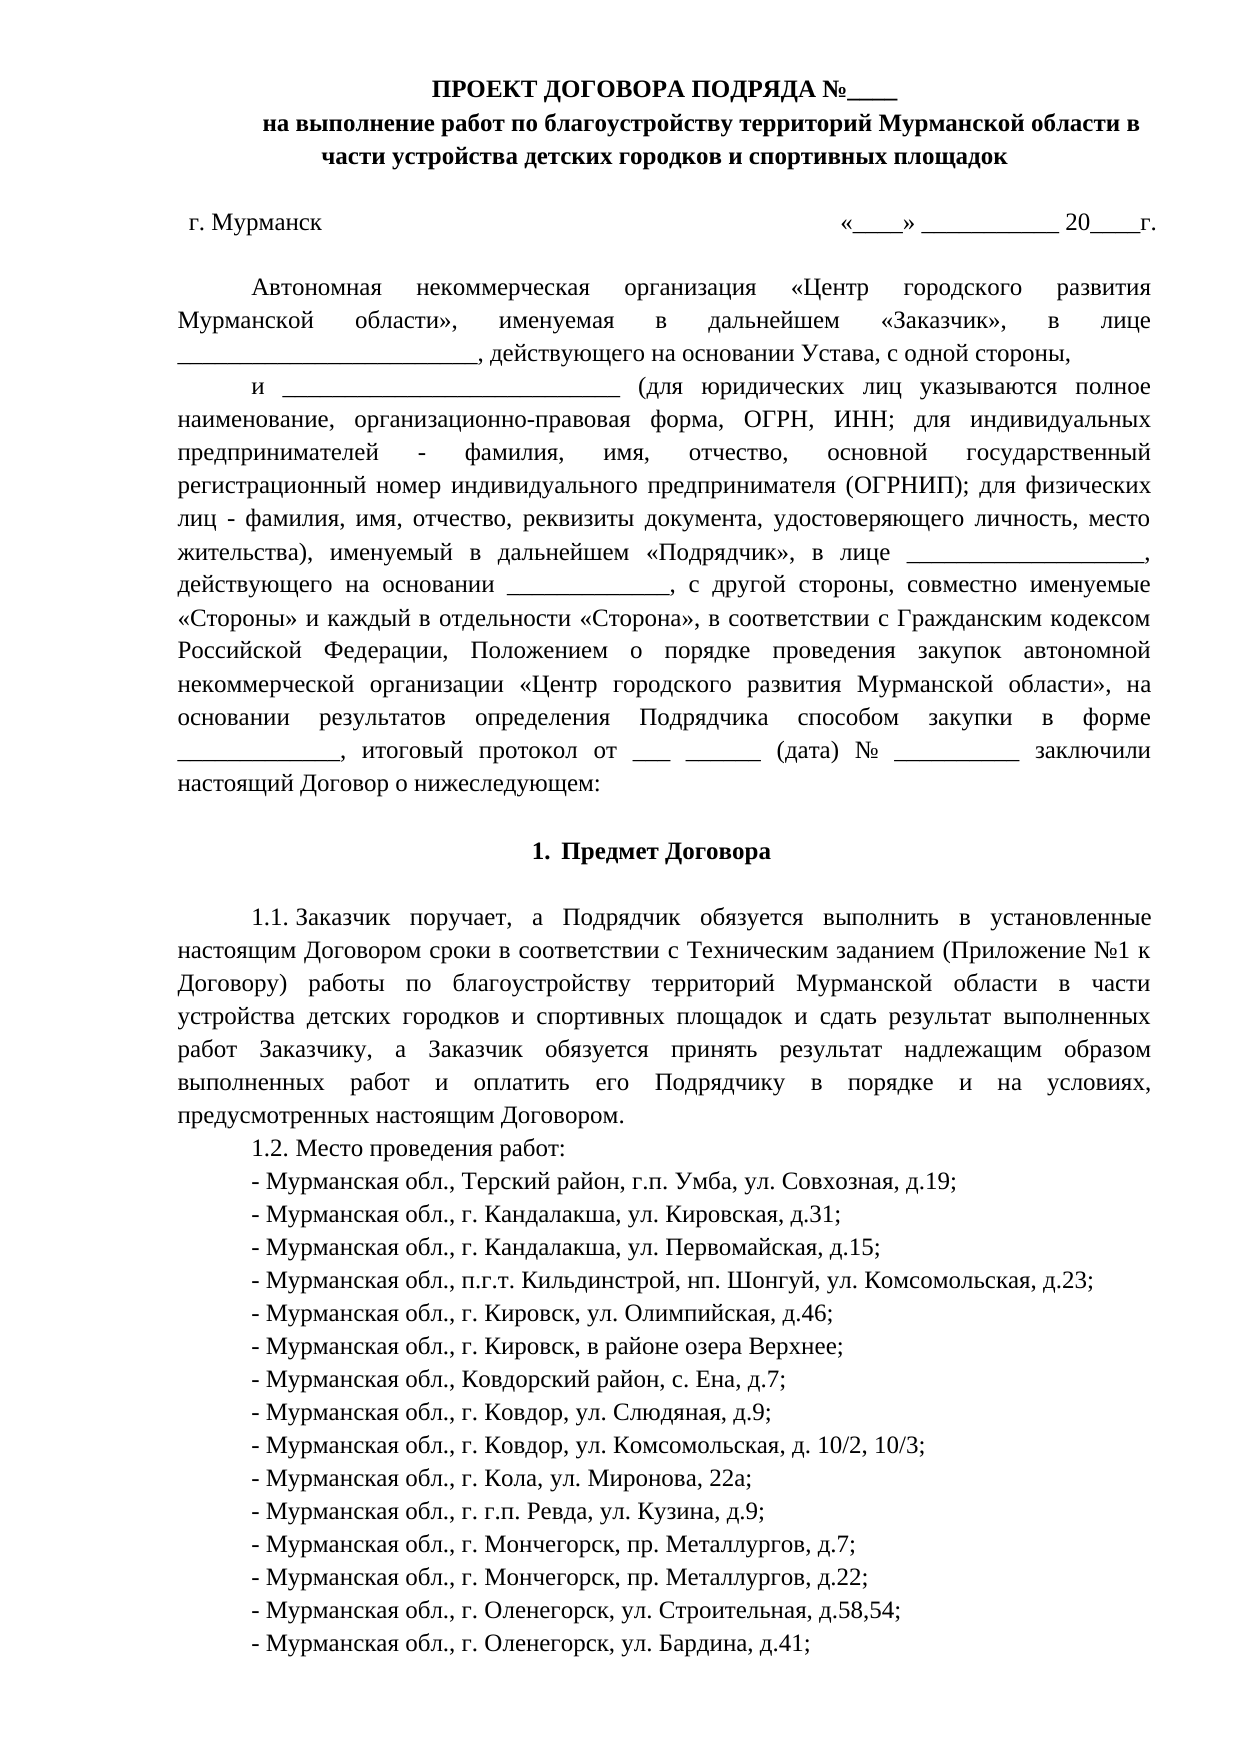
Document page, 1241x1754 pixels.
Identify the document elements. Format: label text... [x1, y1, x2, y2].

text ПРОЕКТ ДОГОВОРА ПОДРЯДА №____ [177, 74, 1152, 103]
list - Мурманская обл., г. Кандалакша, ул. Первомайская, д.15; [177, 1232, 1152, 1261]
list - Мурманская обл., г. г.п. Ревда, ул. Кузина, д.9; [177, 1496, 1152, 1525]
list - Мурманская обл., г. Ковдор, ул. Комсомольская, д. 10/2, 10/3; [177, 1430, 1152, 1459]
list Предмет Договора [399, 836, 1152, 864]
list - Мурманская обл., г. Оленегорск, ул. Строительная, д.58,54; [177, 1595, 1152, 1624]
list - Мурманская обл., г. Кировск, ул. Олимпийская, д.46; [177, 1298, 1152, 1327]
list - Мурманская обл., п.г.т. Кильдинстрой, нп. Шонгуй, ул. Комсомольская, д.23; [177, 1265, 1152, 1294]
table_header «____» ___________ 20____г. [655, 207, 1237, 239]
list Заказчик поручает, а Подрядчик обязуется выполнить в установленные настоящим Договором сроки в соответствии с Техническим заданием (Приложение №1 к Договору) работы по благоустройству территорий Мурманской области в части устройства детских городков и спортивных площадок и сдать результат выполненных работ Заказчику, а Заказчик обязуется принять результат надлежащим образом выполненных работ и оплатить его Подрядчику в порядке и на условиях, предусмотренных настоящим Договором. [177, 902, 1152, 1129]
list - Мурманская обл., г. Кировск, в районе озера Верхнее; [177, 1331, 1152, 1360]
text Автономная некоммерческая организация «Центр городского развития Мурманской области», именуемая в дальнейшем «Заказчик», в лице ________________________, действующего на основании Устава, с одной стороны, [177, 272, 1152, 367]
list - Мурманская обл., г. Мончегорск, пр. Металлургов, д.22; [177, 1562, 1152, 1591]
list Место проведения работ: [177, 1133, 1152, 1162]
text на выполнение работ по благоустройству территорий Мурманской области в части устройства детских городков и спортивных площадок [177, 108, 1152, 169]
list - Мурманская обл., г. Кандалакша, ул. Кировская, д.31; [177, 1199, 1152, 1228]
list - Мурманская обл., Ковдорский район, с. Ена, д.7; [177, 1364, 1152, 1393]
list - Мурманская обл., г. Мончегорск, пр. Металлургов, д.7; [177, 1529, 1152, 1558]
text и ___________________________ (для юридических лиц указываются полное наименование, организационно-правовая форма, ОГРН, ИНН; для индивидуальных предпринимателей - фамилия, имя, отчество, основной государственный регистрационный номер индивидуального предпринимателя (ОГРНИП); для физических лиц - фамилия, имя, отчество, реквизиты документа, удостоверяющего личность, место жительства), именуемый в дальнейшем «Подрядчик», в лице ___________________, действующего на основании _____________, с другой стороны, совместно именуемые «Стороны» и каждый в отдельности «Сторона», в соответствии с Гражданским кодексом Российской Федерации, Положением о порядке проведения закупок автономной некоммерческой организации «Центр городского развития Мурманской области», на основании результатов определения Подрядчика способом закупки в форме _____________, итоговый протокол от ___ ______ (дата) № __________ заключили настоящий Договор о нижеследующем: [177, 371, 1152, 796]
list - Мурманская обл., г. Ковдор, ул. Слюдяная, д.9; [177, 1397, 1152, 1426]
list - Мурманская обл., г. Оленегорск, ул. Бардина, д.41; [177, 1628, 1152, 1657]
table_header г. Мурманск [177, 207, 655, 239]
list - Мурманская обл., г. Кола, ул. Миронова, 22а; [177, 1463, 1152, 1492]
list - Мурманская обл., Терский район, г.п. Умба, ул. Совхозная, д.19; [177, 1166, 1152, 1195]
